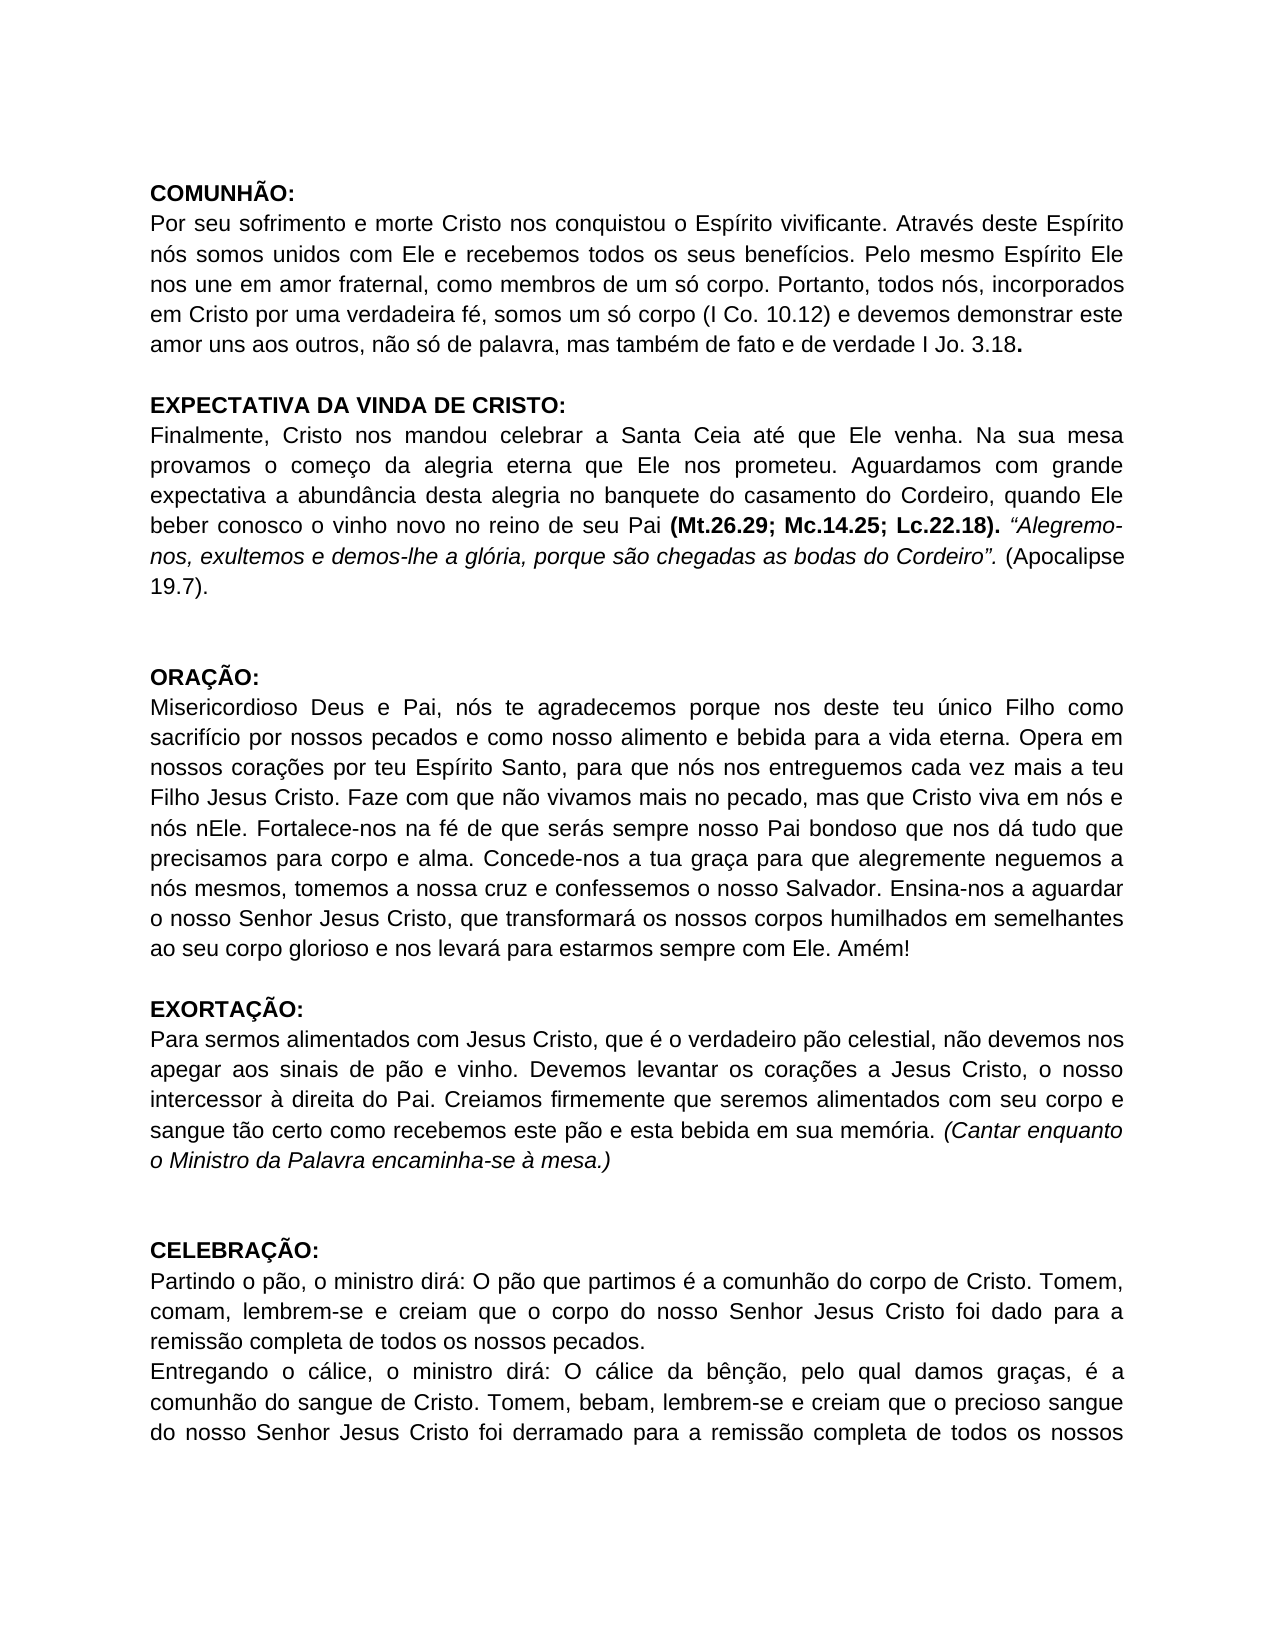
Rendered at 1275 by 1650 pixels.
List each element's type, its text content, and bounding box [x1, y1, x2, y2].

text COMUNHÃO: [150, 180, 1125, 207]
text Misericordioso Deus e Pai, nós te agradecemos porque nos deste teu único Filho como sacrifício por nossos pecados e como nosso alimento e bebida para a vida eterna. Opera em nossos corações por teu Espírito Santo, para que nós nos entreguemos cada vez mais a teu Filho Jesus Cristo. Faze com que não vivamos mais no pecado, mas que Cristo viva em nós e nós nEle. Fortalece-nos na fé de que serás sempre nosso Pai bondoso que nos dá tudo que precisamos para corpo e alma. Concede-nos a tua graça para que alegremente neguemos a nós mesmos, tomemos a nossa cruz e confessemos o nosso Salvador. Ensina-nos a aguardar o nosso Senhor Jesus Cristo, que transformará os nossos corpos humilhados em semelhantes ao seu corpo glorioso e nos levará para estarmos sempre com Ele. Amém! [150, 694, 1125, 962]
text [150, 1358, 1125, 1445]
text Por seu sofrimento e morte Cristo nos conquistou o Espírito vivificante. Através deste Espírito nós somos unidos com Ele e recebemos todos os seus benefícios. Pelo mesmo Espírito Ele nos une em amor fraternal, como membros de um só corpo. Portanto, todos nós, incorporados em Cristo por uma verdadeira fé, somos um só corpo (I Co. 10.12) e devemos demonstrar este amor uns aos outros, não só de palavra, mas também de fato e de verdade I Jo. 3.18. [150, 210, 1125, 358]
text EXPECTATIVA DA VINDA DE CRISTO: [150, 392, 1125, 418]
text Finalmente, Cristo nos mandou celebrar a Santa Ceia até que Ele venha. Na sua mesa provamos o começo da alegria eterna que Ele nos prometeu. Aguardamos com grande expectativa a abundância desta alegria no banquete do casamento do Cordeiro, quando Ele beber conosco o vinho novo no reino de seu Pai (Mt.26.29; Mc.14.25; Lc.22.18). “Alegremo-nos, exultemos e demos-lhe a glória, porque são chegadas as bodas do Cordeiro”. (Apocalipse 19.7). [150, 422, 1125, 599]
text ORAÇÃO: [150, 663, 1125, 690]
text Para sermos alimentados com Jesus Cristo, que é o verdadeiro pão celestial, não devemos nos apegar aos sinais de pão e vinho. Devemos levantar os corações a Jesus Cristo, o nosso intercessor à direita do Pai. Creiamos firmemente que seremos alimentados com seu corpo e sangue tão certo como recebemos este pão e esta bebida em sua memória. (Cantar enquanto o Ministro da Palavra encaminha-se à mesa.) [150, 1026, 1125, 1173]
text CELEBRAÇÃO: [150, 1237, 1125, 1264]
text Partindo o pão, o ministro dirá: O pão que partimos é a comunhão do corpo de Cristo. Tomem, comam, lembrem-se e creiam que o corpo do nosso Senhor Jesus Cristo foi dado para a remissão completa de todos os nossos pecados. [150, 1268, 1125, 1354]
text EXORTAÇÃO: [150, 996, 1125, 1022]
